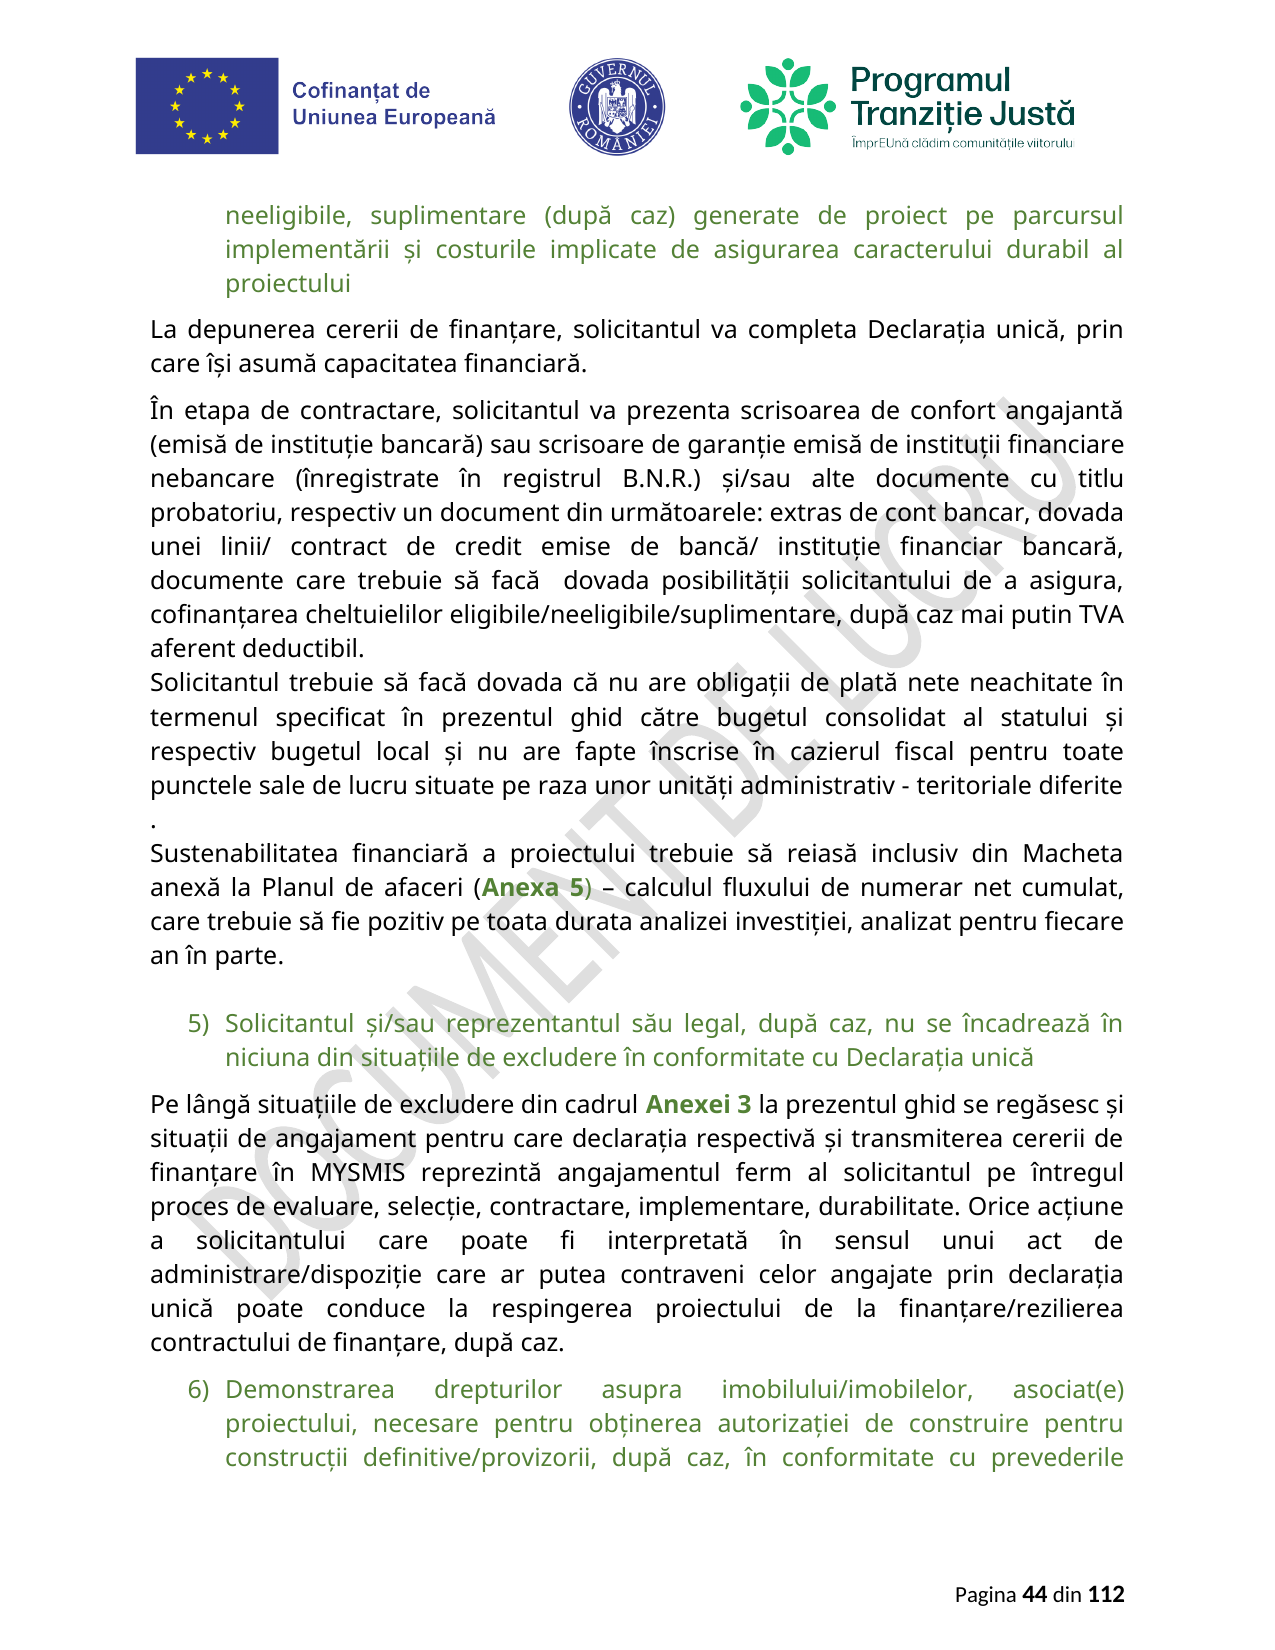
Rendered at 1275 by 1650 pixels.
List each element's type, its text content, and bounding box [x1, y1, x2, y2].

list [187, 197, 1125, 299]
text În etapa de contractare, solicitantul va prezenta scrisoarea de confort angajantă (emisă de instituție bancară) sau scrisoare de garanție emisă de instituții financiare nebancare (înregistrate în registrul B.N.R.) și/sau alte documente cu titlu probatoriu, respectiv un document din următoarele: extras de cont bancar, dovada unei linii/ contract de credit emise de bancă/ instituție financiar bancară, documente care trebuie să facă dovada posibilității solicitantului de a asigura, cofinanțarea cheltuielilor eligibile/neeligibile/suplimentare, după caz mai putin TVA aferent deductibil. [150, 393, 1125, 665]
text Sustenabilitatea financiară a proiectului trebuie să reiasă inclusiv din Macheta anexă la Planul de afaceri (Anexa 5) – calculul fluxului de numerar net cumulat, care trebuie să fie pozitiv pe toata durata analizei investiției, analizat pentru fiecare an în parte. [150, 835, 1125, 972]
text Solicitantul trebuie să facă dovada că nu are obligații de plată nete neachitate în termenul specificat în prezentul ghid către bugetul consolidat al statului și respectiv bugetul local și nu are fapte înscrise în cazierul fiscal pentru toate punctele sale de lucru situate pe raza unor unități administrativ - teritoriale diferite . [150, 665, 1125, 835]
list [187, 1371, 1125, 1473]
text La depunerea cererii de finanțare, solicitantul va completa Declarația unică, prin care își asumă capacitatea financiară. [150, 312, 1125, 380]
text Pe lângă situațiile de excludere din cadrul Anexei 3 la prezentul ghid se regăsesc și situații de angajament pentru care declarația respectivă și transmiterea cererii de finanțare în MYSMIS reprezintă angajamentul ferm al solicitantul pe întregul proces de evaluare, selecție, contractare, implementare, durabilitate. Orice acțiune a solicitantului care poate fi interpretată în sensul unui act de administrare/dispoziție care ar putea contraveni celor angajate prin declarația unică poate conduce la respingerea proiectului de la finanțare/rezilierea contractului de finanțare, după caz. [150, 1086, 1125, 1359]
list Solicitantul şi/sau reprezentantul său legal, după caz, nu se încadrează în niciuna din situațiile de excludere în conformitate cu Declarația unică [187, 1006, 1125, 1074]
